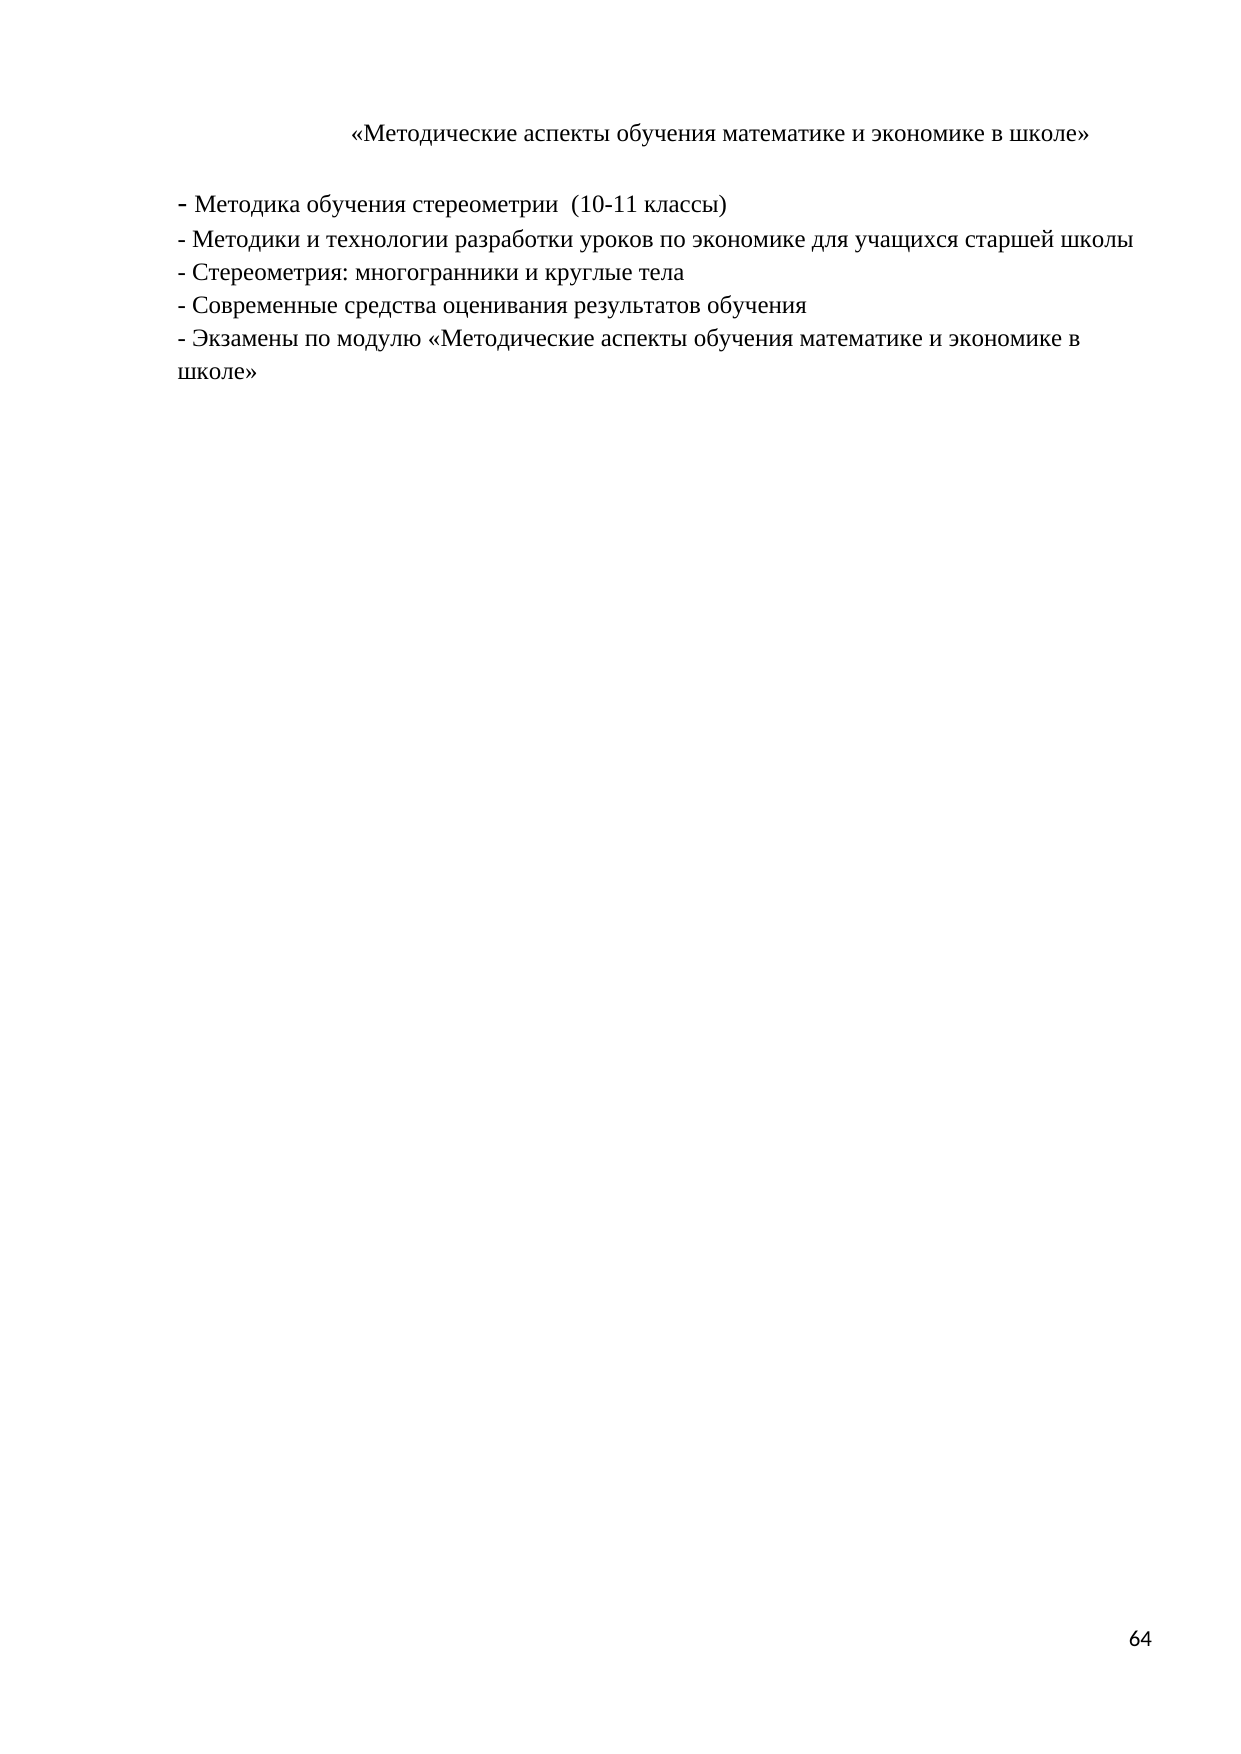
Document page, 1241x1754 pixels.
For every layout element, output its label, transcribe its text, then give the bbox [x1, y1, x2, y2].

text - Стереометрия: многогранники и круглые тела [177, 257, 1152, 286]
text - Современные средства оценивания результатов обучения [177, 290, 1152, 319]
text «Методические аспекты обучения математике и экономике в школе» [288, 118, 1152, 147]
text - Методики и технологии разработки уроков по экономике для учащихся старшей школы [177, 224, 1152, 253]
text - Методика обучения стереометрии (10-11 классы) [177, 185, 1152, 219]
text - Экзамены по модулю «Методические аспекты обучения математике и экономике в школе» [177, 323, 1152, 385]
